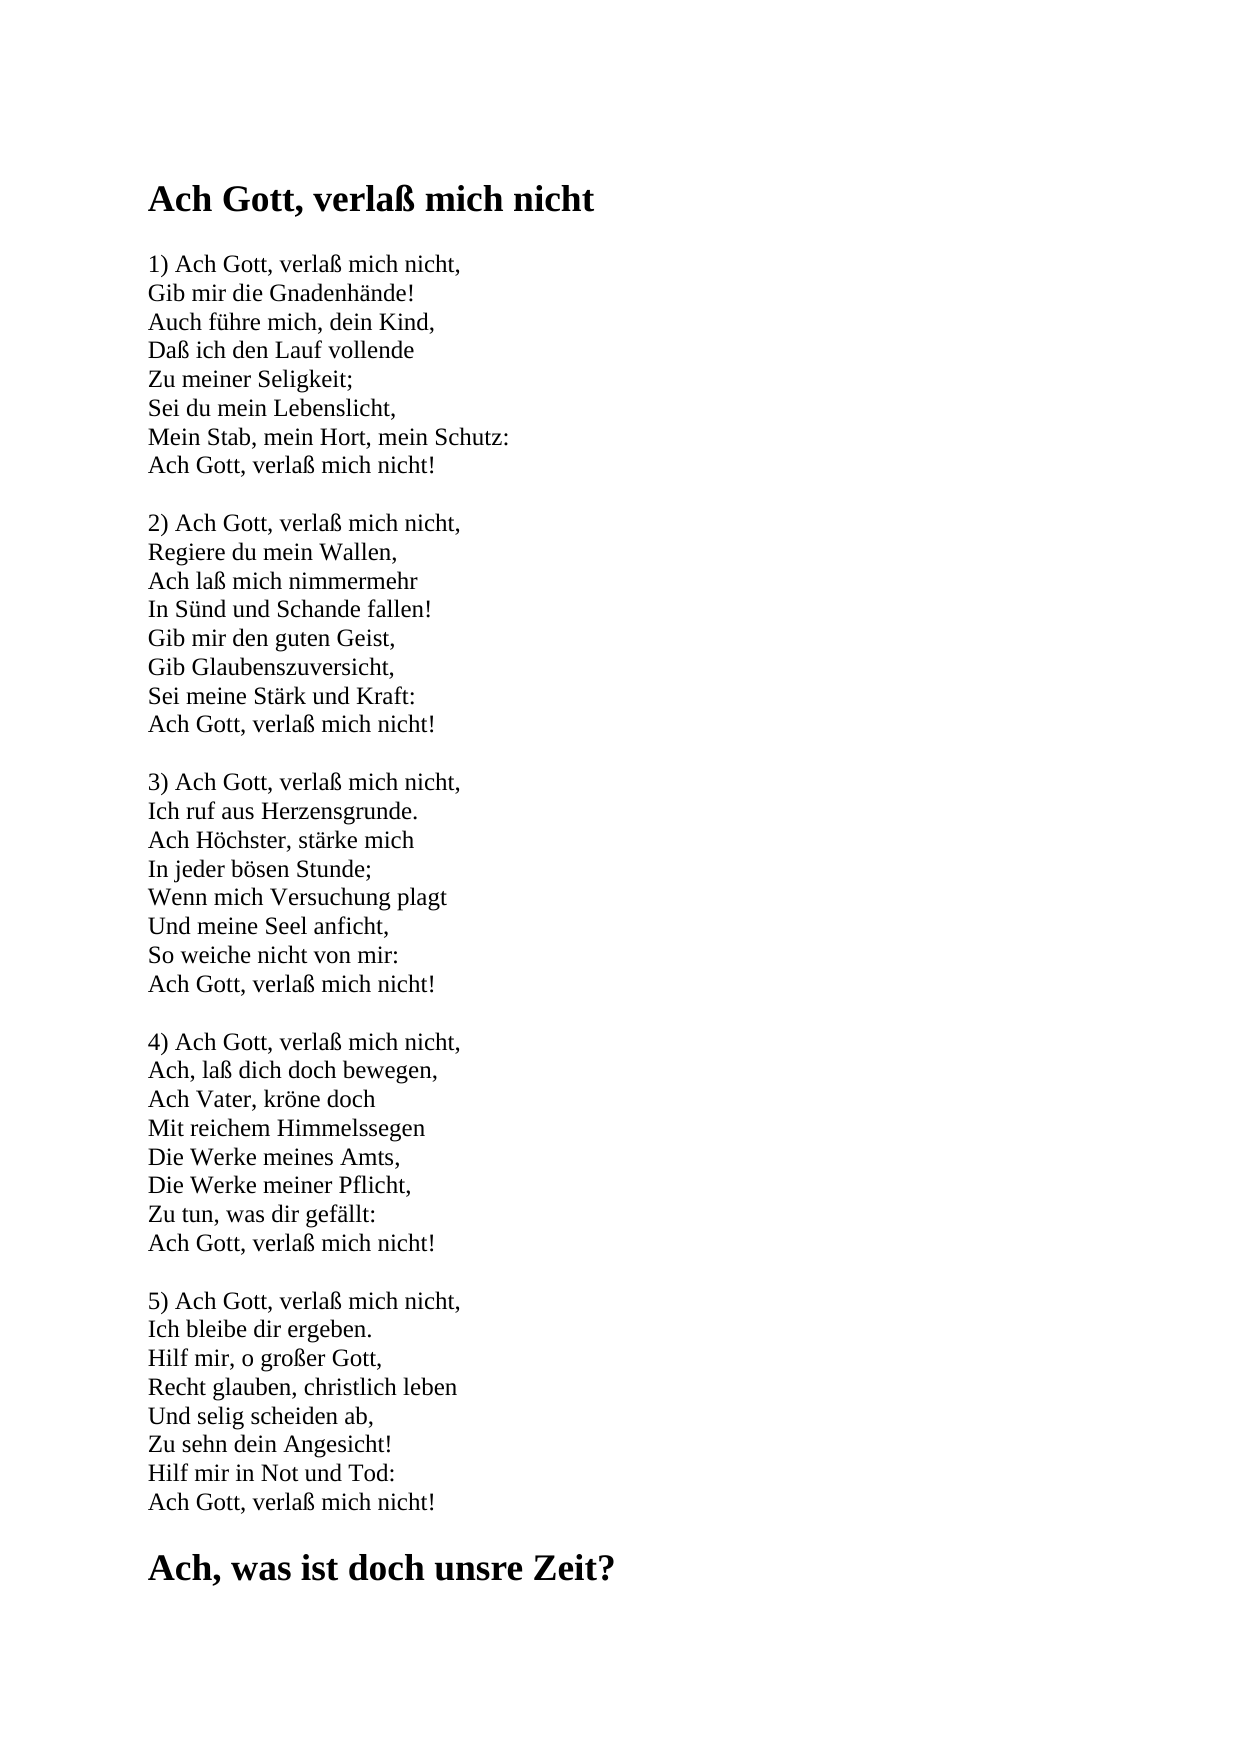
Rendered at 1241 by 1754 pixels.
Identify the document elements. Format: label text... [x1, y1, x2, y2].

text 5) Ach Gott, verlaß mich nicht, Ich bleibe dir ergeben. Hilf mir, o großer Gott, Recht glauben, christlich leben Und selig scheiden ab, Zu sehn dein Angesicht! Hilf mir in Not und Tod: Ach Gott, verlaß mich nicht! [148, 1286, 1093, 1516]
subtitle Ach, was ist doch unsre Zeit? [148, 1545, 1093, 1588]
text 4) Ach Gott, verlaß mich nicht, Ach, laß dich doch bewegen, Ach Vater, kröne doch Mit reichem Himmelssegen Die Werke meines Amts, Die Werke meiner Pflicht, Zu tun, was dir gefällt: Ach Gott, verlaß mich nicht! [148, 1027, 1093, 1257]
subtitle Ach Gott, verlaß mich nicht [148, 177, 1093, 220]
text 1) Ach Gott, verlaß mich nicht, Gib mir die Gnadenhände! Auch führe mich, dein Kind, Daß ich den Lauf vollende Zu meiner Seligkeit; Sei du mein Lebenslicht, Mein Stab, mein Hort, mein Schutz: Ach Gott, verlaß mich nicht! [148, 249, 1093, 479]
text 2) Ach Gott, verlaß mich nicht, Regiere du mein Wallen, Ach laß mich nimmermehr In Sünd und Schande fallen! Gib mir den guten Geist, Gib Glaubenszuversicht, Sei meine Stärk und Kraft: Ach Gott, verlaß mich nicht! [148, 508, 1093, 738]
text 3) Ach Gott, verlaß mich nicht, Ich ruf aus Herzensgrunde. Ach Höchster, stärke mich In jeder bösen Stunde; Wenn mich Versuchung plagt Und meine Seel anficht, So weiche nicht von mir: Ach Gott, verlaß mich nicht! [148, 767, 1093, 997]
